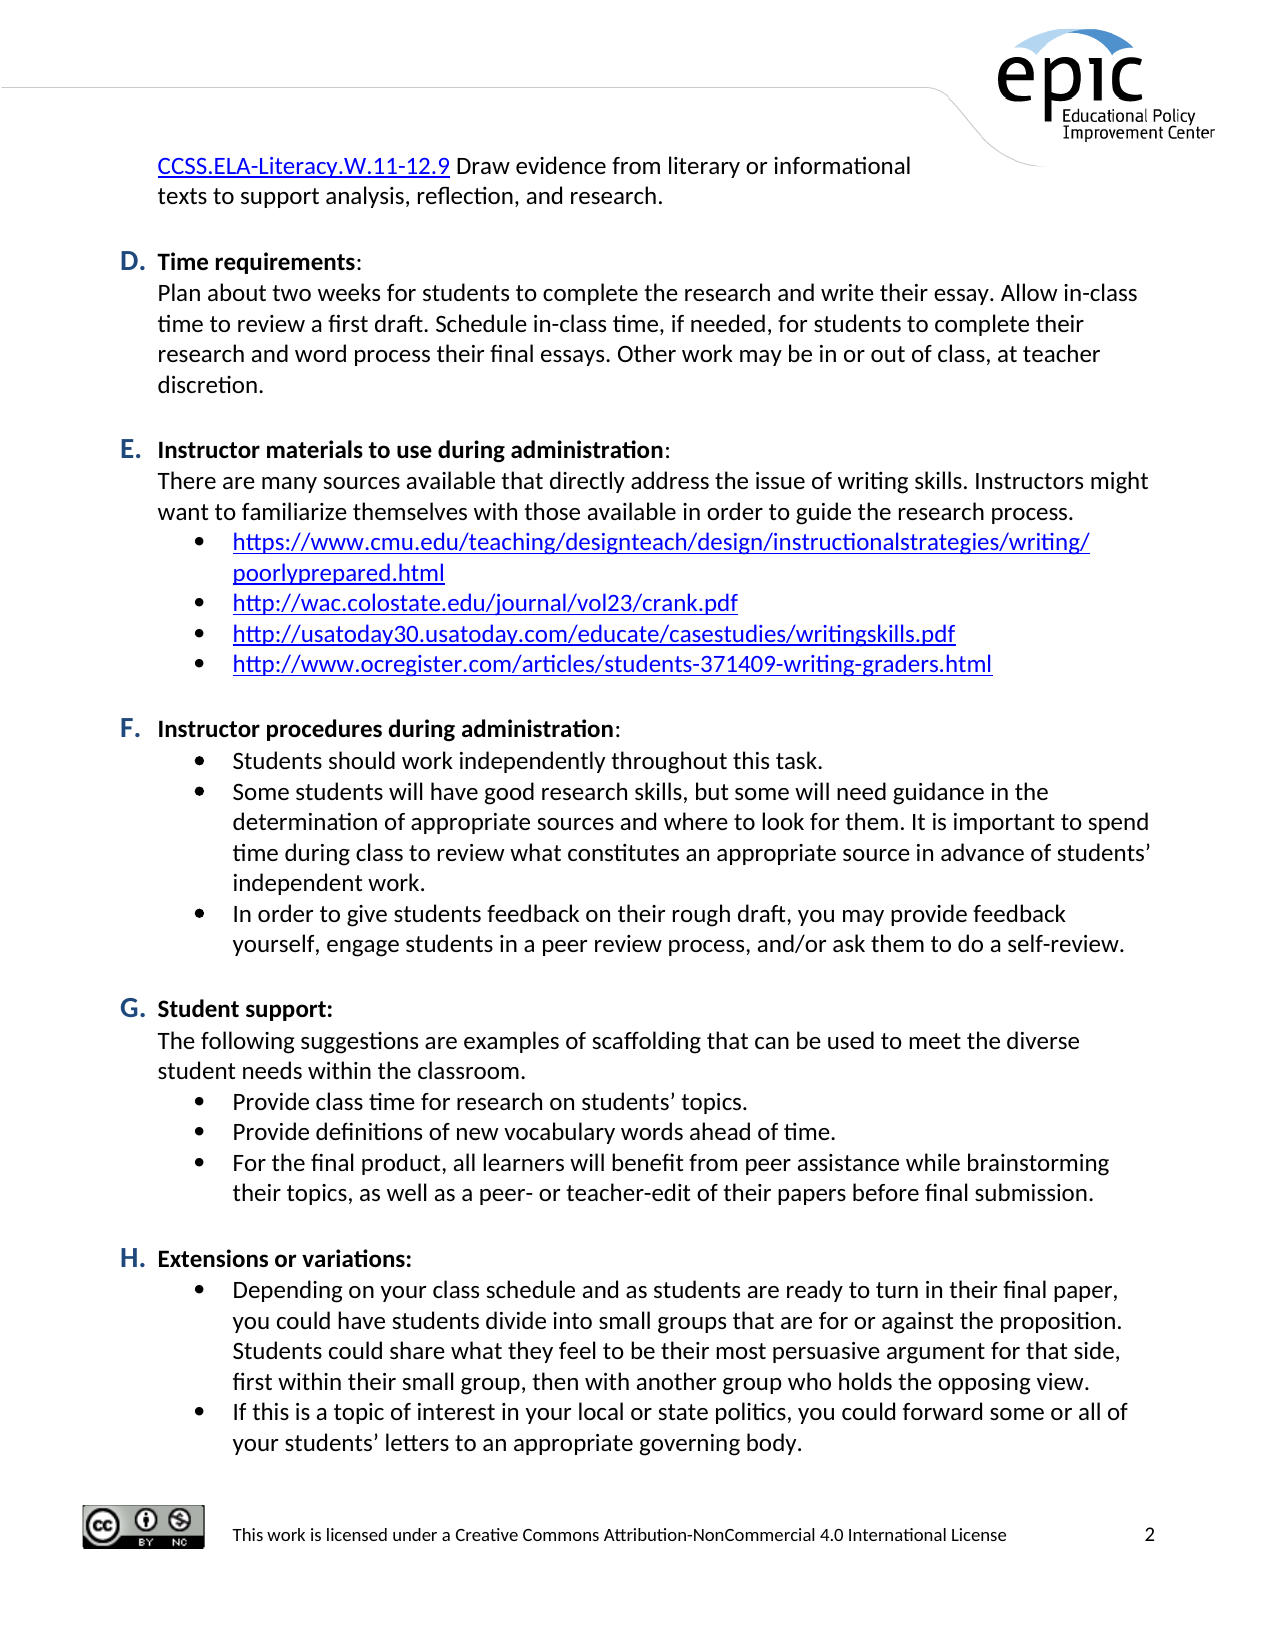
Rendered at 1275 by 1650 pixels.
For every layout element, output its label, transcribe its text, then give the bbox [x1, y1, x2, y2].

list If this is a topic of interest in your local or state politics, you could forward some or all of your students’ letters to an appropriate governing body. [195, 1396, 1155, 1457]
list Plan about two weeks for students to complete the research and write their essay. Allow in-class time to review a first draft. Schedule in-class time, if needed, for students to complete their research and word process their final essays. Other work may be in or out of class, at teacher discretion. [157, 277, 1155, 399]
list The following suggestions are examples of scaffolding that can be used to meet the diverse student needs within the classroom. [157, 1025, 1155, 1086]
picture [82, 1505, 205, 1549]
list http://www.ocregister.com/articles/students-371409-writing-graders.html [195, 648, 1155, 679]
list For the final product, all learners will benefit from peer assistance while brainstorming their topics, as well as a peer- or teacher-edit of their papers before final submission. [195, 1147, 1155, 1208]
list Provide class time for research on students’ topics. [195, 1086, 1155, 1117]
list Time requirements: [120, 242, 1155, 277]
list Students should work independently throughout this task. [195, 745, 1155, 776]
list In order to give students feedback on their rough draft, you may provide feedback yourself, engage students in a peer review process, and/or ask them to do a self-review. [195, 898, 1155, 959]
list Instructor materials to use during administration: [120, 430, 1155, 465]
list CCSS.ELA-Literacy.W.11-12.9 Draw evidence from literary or informational texts to support analysis, reflection, and research. [157, 150, 1155, 211]
list Student support: [120, 989, 1155, 1025]
list http://wac.colostate.edu/journal/vol23/crank.pdf [195, 587, 1155, 618]
list http://usatoday30.usatoday.com/educate/casestudies/writingskills.pdf [195, 618, 1155, 648]
list There are many sources available that directly address the issue of writing skills. Instructors might want to familiarize themselves with those available in order to guide the research process. [157, 465, 1155, 526]
picture [0, 28, 1271, 166]
list Depending on your class schedule and as students are ready to turn in their final paper, you could have students divide into small groups that are for or against the proposition. Students could share what they feel to be their most persuasive argument for that side, first within their small group, then with another group who holds the opposing view. [195, 1274, 1155, 1396]
list Instructor procedures during administration: [120, 709, 1155, 745]
list Provide definitions of new vocabulary words ahead of time. [195, 1117, 1155, 1147]
list Extensions or variations: [120, 1239, 1155, 1274]
list Some students will have good research skills, but some will need guidance in the determination of appropriate sources and where to look for them. It is important to spend time during class to review what constitutes an appropriate source in advance of students’ independent work. [195, 776, 1155, 898]
list https://www.cmu.edu/teaching/designteach/design/instructionalstrategies/writing/poorlyprepared.html [195, 526, 1155, 587]
